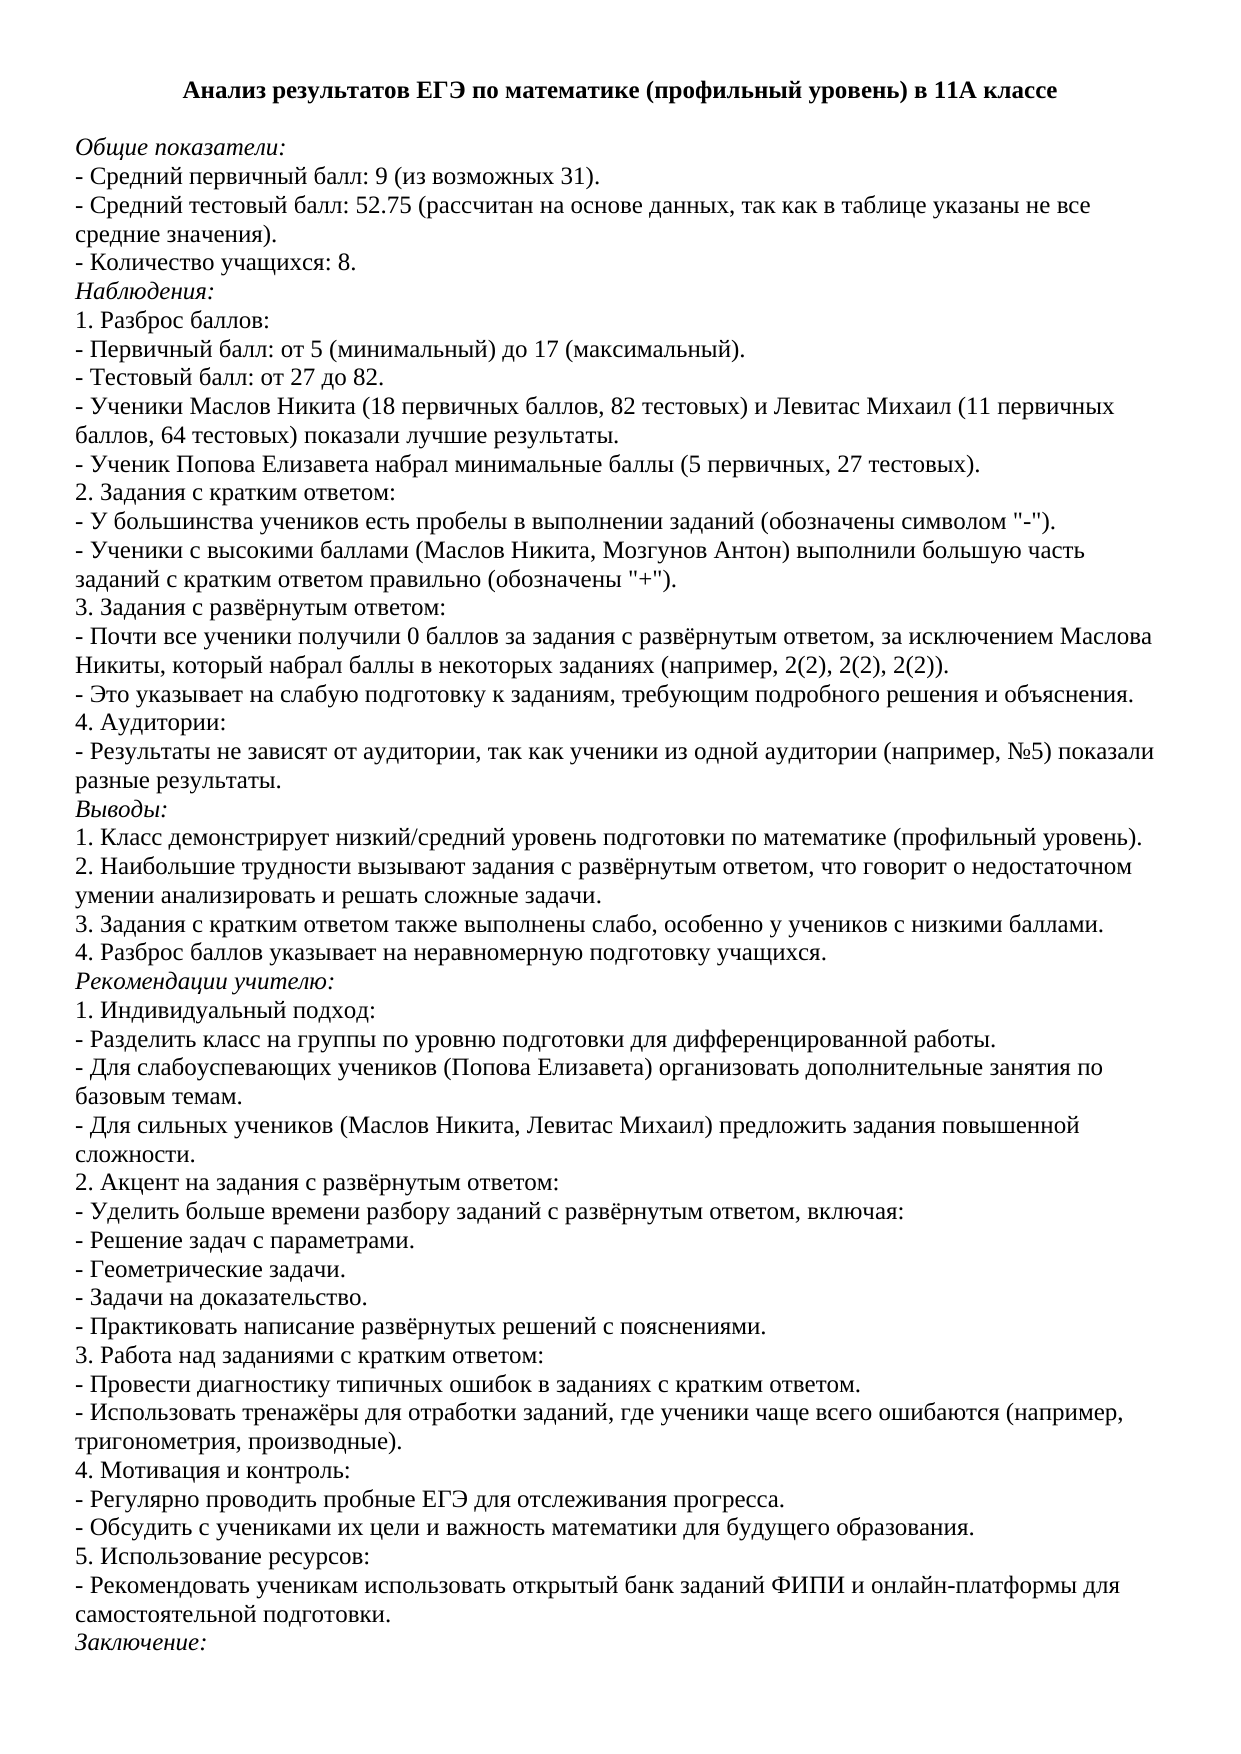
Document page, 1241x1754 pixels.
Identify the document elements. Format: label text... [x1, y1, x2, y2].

text 1. Класс демонстрирует низкий/средний уровень подготовки по математике (профильный уровень). [75, 822, 1165, 851]
text Наблюдения: [75, 276, 1165, 305]
text 4. Мотивация и контроль: [75, 1455, 1165, 1484]
text 3. Задания с развёрнутым ответом: [75, 592, 1165, 621]
text - Средний первичный балл: 9 (из возможных 31). [75, 161, 1165, 190]
text - Уделить больше времени разбору заданий с развёрнутым ответом, включая: [75, 1196, 1165, 1225]
text - Почти все ученики получили 0 баллов за задания с развёрнутым ответом, за исключением Маслова Никиты, который набрал баллы в некоторых заданиях (например, 2(2), 2(2), 2(2)). [75, 621, 1165, 679]
text 1. Индивидуальный подход: [75, 995, 1165, 1024]
text - Ученики с высокими баллами (Маслов Никита, Мозгунов Антон) выполнили большую часть заданий с кратким ответом правильно (обозначены "+"). [75, 535, 1165, 592]
text - Первичный балл: от 5 (минимальный) до 17 (максимальный). [75, 334, 1165, 362]
text - Задачи на доказательство. [75, 1282, 1165, 1311]
text - Это указывает на слабую подготовку к заданиям, требующим подробного решения и объяснения. [75, 679, 1165, 707]
text - Использовать тренажёры для отработки заданий, где ученики чаще всего ошибаются (например, тригонометрия, производные). [75, 1397, 1165, 1455]
text 5. Использование ресурсов: [75, 1541, 1165, 1570]
text 3. Задания с кратким ответом также выполнены слабо, особенно у учеников с низкими баллами. [75, 909, 1165, 937]
text - Для слабоуспевающих учеников (Попова Елизавета) организовать дополнительные занятия по базовым темам. [75, 1052, 1165, 1110]
text - Рекомендовать ученикам использовать открытый банк заданий ФИПИ и онлайн-платформы для самостоятельной подготовки. [75, 1570, 1165, 1627]
text - Регулярно проводить пробные ЕГЭ для отслеживания прогресса. [75, 1484, 1165, 1512]
text 3. Работа над заданиями с кратким ответом: [75, 1340, 1165, 1369]
text Выводы: [75, 794, 1165, 822]
text - У большинства учеников есть пробелы в выполнении заданий (обозначены символом "-"). [75, 506, 1165, 535]
text Анализ результатов ЕГЭ по математике (профильный уровень) в 11А классе [75, 75, 1165, 104]
text - Практиковать написание развёрнутых решений с пояснениями. [75, 1311, 1165, 1340]
text - Средний тестовый балл: 52.75 (рассчитан на основе данных, так как в таблице указаны не все средние значения). [75, 190, 1165, 247]
text - Количество учащихся: 8. [75, 247, 1165, 276]
text 1. Разброс баллов: [75, 305, 1165, 334]
text - Геометрические задачи. [75, 1254, 1165, 1282]
text - Тестовый балл: от 27 до 82. [75, 362, 1165, 391]
text 2. Наибольшие трудности вызывают задания с развёрнутым ответом, что говорит о недостаточном умении анализировать и решать сложные задачи. [75, 851, 1165, 909]
text - Обсудить с учениками их цели и важность математики для будущего образования. [75, 1512, 1165, 1541]
text - Решение задач с параметрами. [75, 1225, 1165, 1254]
text - Ученики Маслов Никита (18 первичных баллов, 82 тестовых) и Левитас Михаил (11 первичных баллов, 64 тестовых) показали лучшие результаты. [75, 391, 1165, 449]
text Рекомендации учителю: [75, 966, 1165, 995]
text 4. Разброс баллов указывает на неравномерную подготовку учащихся. [75, 937, 1165, 966]
text - Для сильных учеников (Маслов Никита, Левитас Михаил) предложить задания повышенной сложности. [75, 1110, 1165, 1167]
text - Разделить класс на группы по уровню подготовки для дифференцированной работы. [75, 1024, 1165, 1052]
text - Ученик Попова Елизавета набрал минимальные баллы (5 первичных, 27 тестовых). [75, 449, 1165, 477]
text Заключение: [75, 1627, 1165, 1656]
text - Провести диагностику типичных ошибок в заданиях с кратким ответом. [75, 1369, 1165, 1397]
text 2. Акцент на задания с развёрнутым ответом: [75, 1167, 1165, 1196]
text - Результаты не зависят от аудитории, так как ученики из одной аудитории (например, №5) показали разные результаты. [75, 736, 1165, 794]
text Общие показатели: [75, 132, 1165, 161]
text 4. Аудитории: [75, 707, 1165, 736]
text 2. Задания с кратким ответом: [75, 477, 1165, 506]
